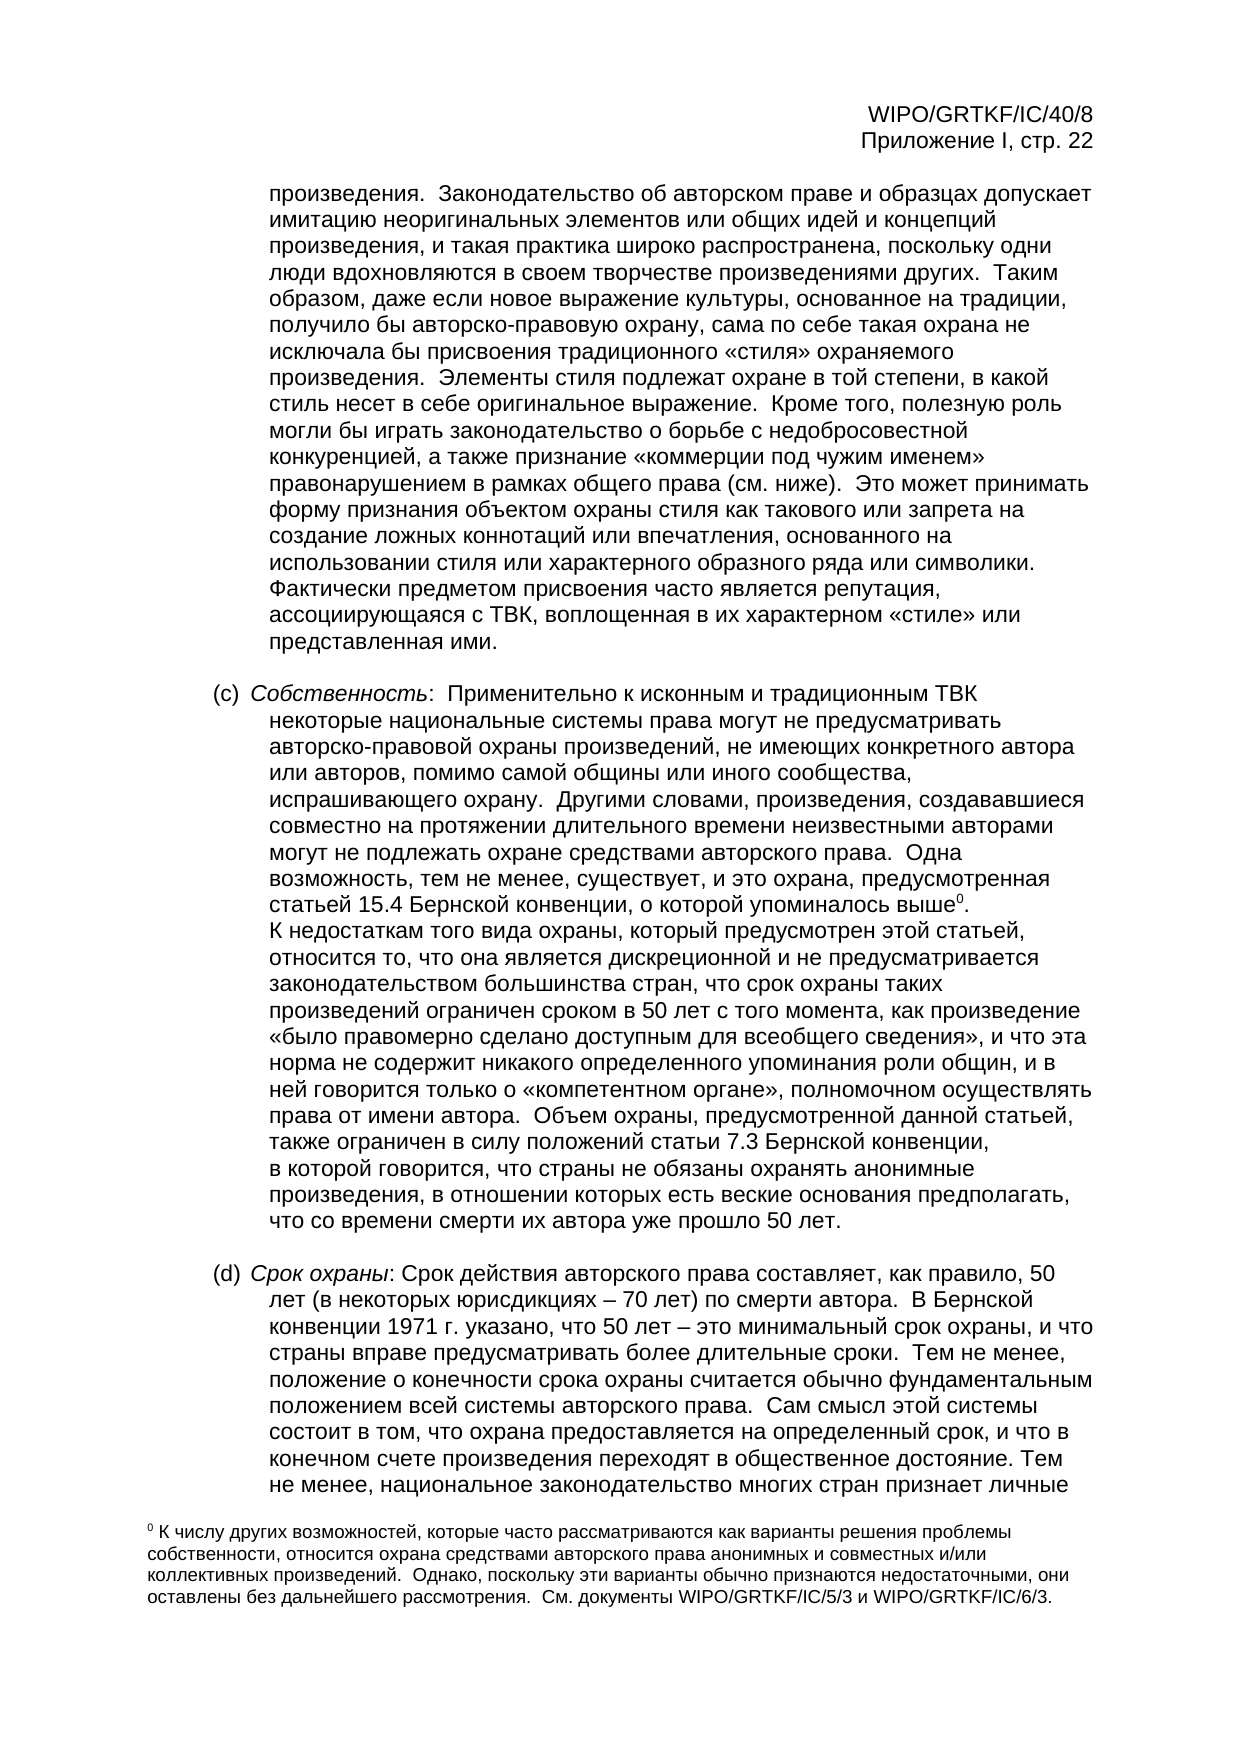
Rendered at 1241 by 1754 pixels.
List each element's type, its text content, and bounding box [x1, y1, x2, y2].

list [213, 179, 1093, 654]
list Собственность: Применительно к исконным и традиционным ТВК некоторые национальные системы права могут не предусматривать авторско-правовой охраны произведений, не имеющих конкретного автора или авторов, помимо самой общины или иного сообщества, испрашивающего охрану. Другими словами, произведения, создававшиеся совместно на протяжении длительного времени неизвестными авторами могут не подлежать охране средствами авторского права. Одна возможность, тем не менее, существует, и это охрана, предусмотренная статьей 15.4 Бернской конвенции, о которой упоминалось выше. К недостаткам того вида охраны, который предусмотрен этой статьей, относится то, что она является дискреционной и не предусматривается законодательством большинства стран, что срок охраны таких произведений ограничен сроком в 50 лет с того момента, как произведение «было правомерно сделано доступным для всеобщего сведения», и что эта норма не содержит никакого определенного упоминания роли общин, и в ней говорится только о «компетентном органе», полномочном осуществлять права от имени автора. Объем охраны, предусмотренной данной статьей, также ограничен в силу положений статьи 7.3 Бернской конвенции, в которой говорится, что страны не обязаны охранять анонимные произведения, в отношении которых есть веские основания предполагать, что со времени смерти их автора уже прошло 50 лет. [213, 680, 1093, 1234]
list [213, 1260, 1093, 1497]
